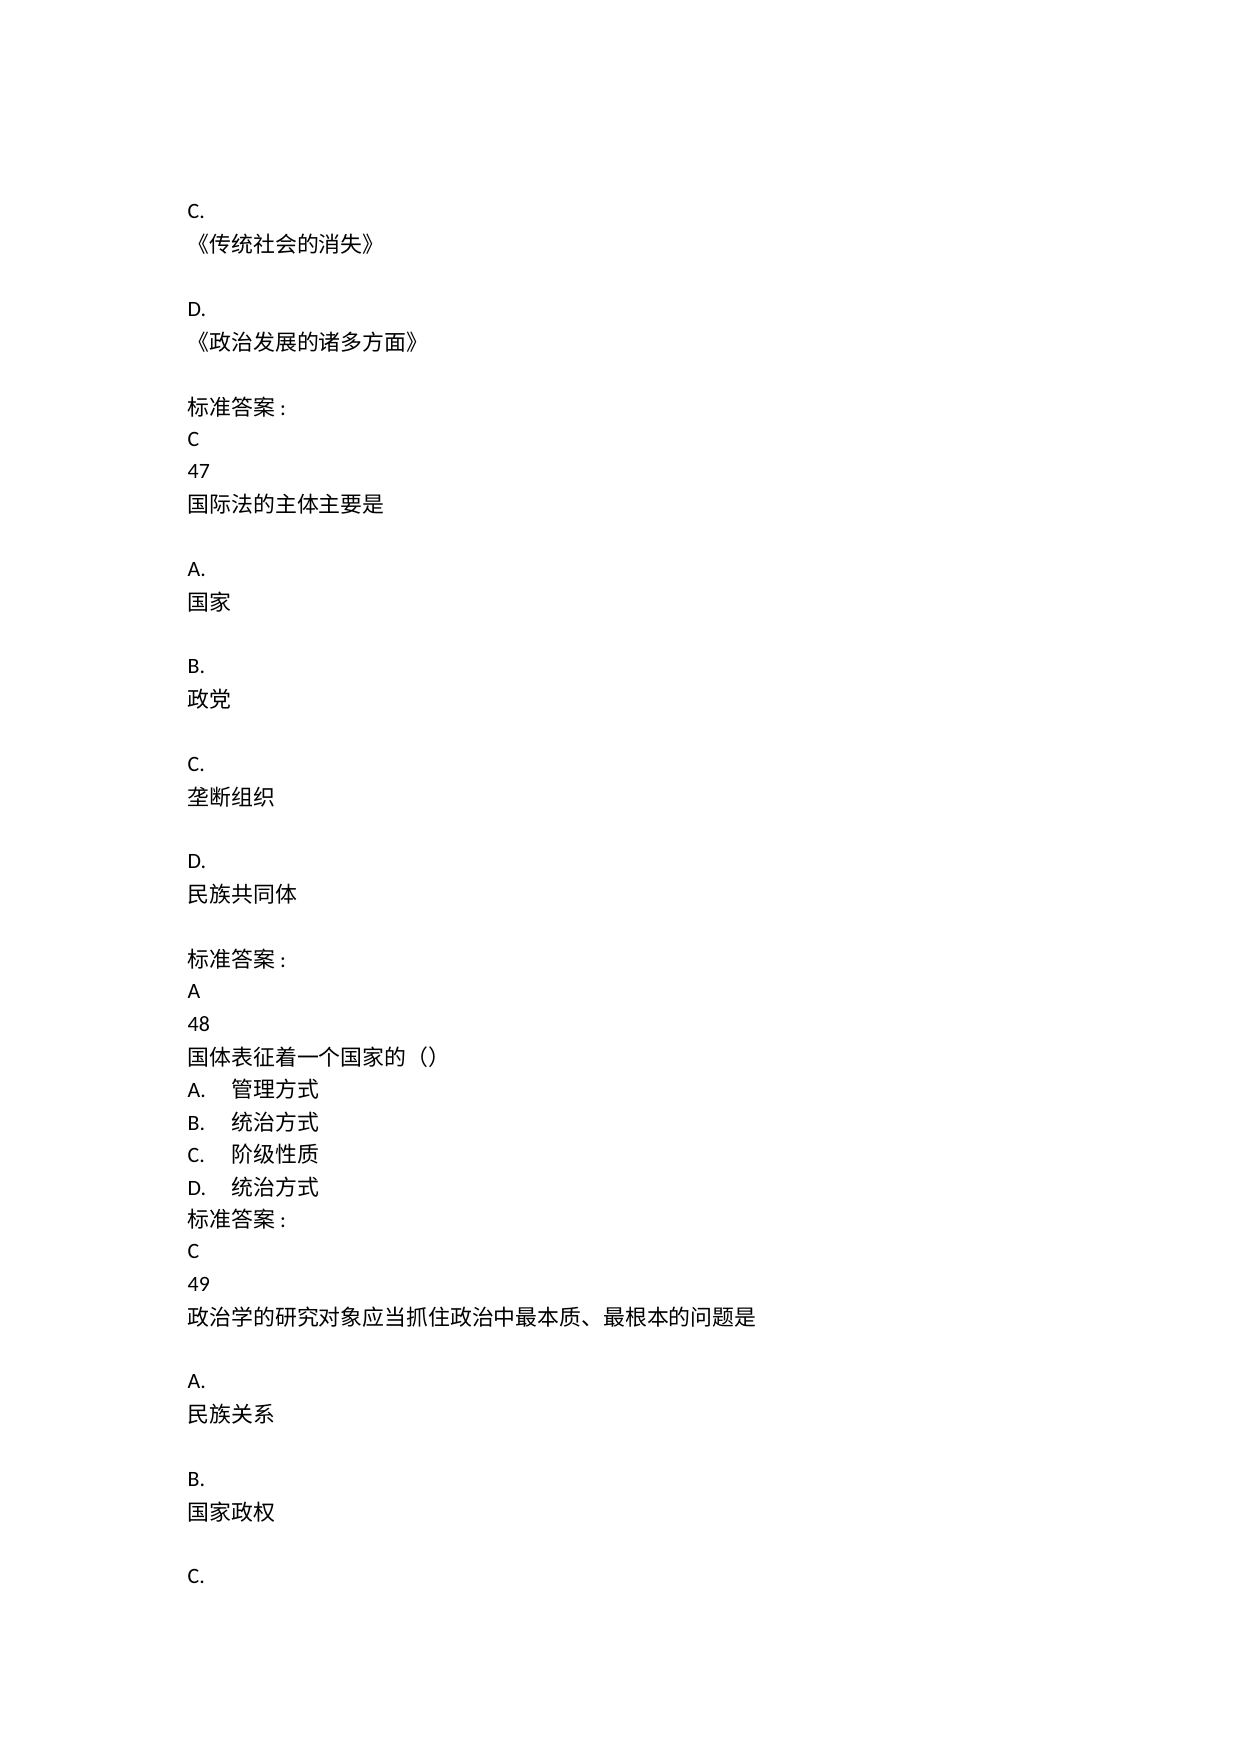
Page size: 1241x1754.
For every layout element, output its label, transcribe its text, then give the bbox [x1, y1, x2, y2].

text C. 阶级性质 [187, 1137, 1053, 1169]
text 49 [187, 1267, 1053, 1299]
text 标准答案 : [187, 1202, 1053, 1234]
text D. [187, 844, 1053, 877]
text 标准答案 : [187, 389, 1053, 422]
text B. 统治方式 [187, 1104, 1053, 1137]
text C. [187, 1559, 1053, 1592]
text D. [187, 292, 1053, 324]
text A [187, 974, 1053, 1007]
text 民族关系 [187, 1397, 1053, 1429]
text C [187, 1234, 1053, 1267]
text 《传统社会的消失》 [187, 227, 1053, 259]
text A. 管理方式 [187, 1072, 1053, 1104]
text C [187, 422, 1053, 454]
text C. [187, 747, 1053, 779]
text 47 [187, 454, 1053, 487]
text 国家政权 [187, 1494, 1053, 1527]
text 国体表征着一个国家的（） [187, 1039, 1053, 1072]
text B. [187, 1462, 1053, 1494]
text 标准答案 : [187, 942, 1053, 974]
text 政党 [187, 682, 1053, 714]
text 48 [187, 1007, 1053, 1039]
text B. [187, 649, 1053, 682]
text 民族共同体 [187, 877, 1053, 909]
text C. [187, 194, 1053, 227]
text A. [187, 552, 1053, 584]
text 垄断组织 [187, 779, 1053, 812]
text 政治学的研究对象应当抓住政治中最本质、最根本的问题是 [187, 1299, 1053, 1332]
text A. [187, 1364, 1053, 1397]
text D. 统治方式 [187, 1169, 1053, 1202]
text 国家 [187, 584, 1053, 617]
text 《政治发展的诸多方面》 [187, 324, 1053, 357]
text 国际法的主体主要是 [187, 487, 1053, 519]
